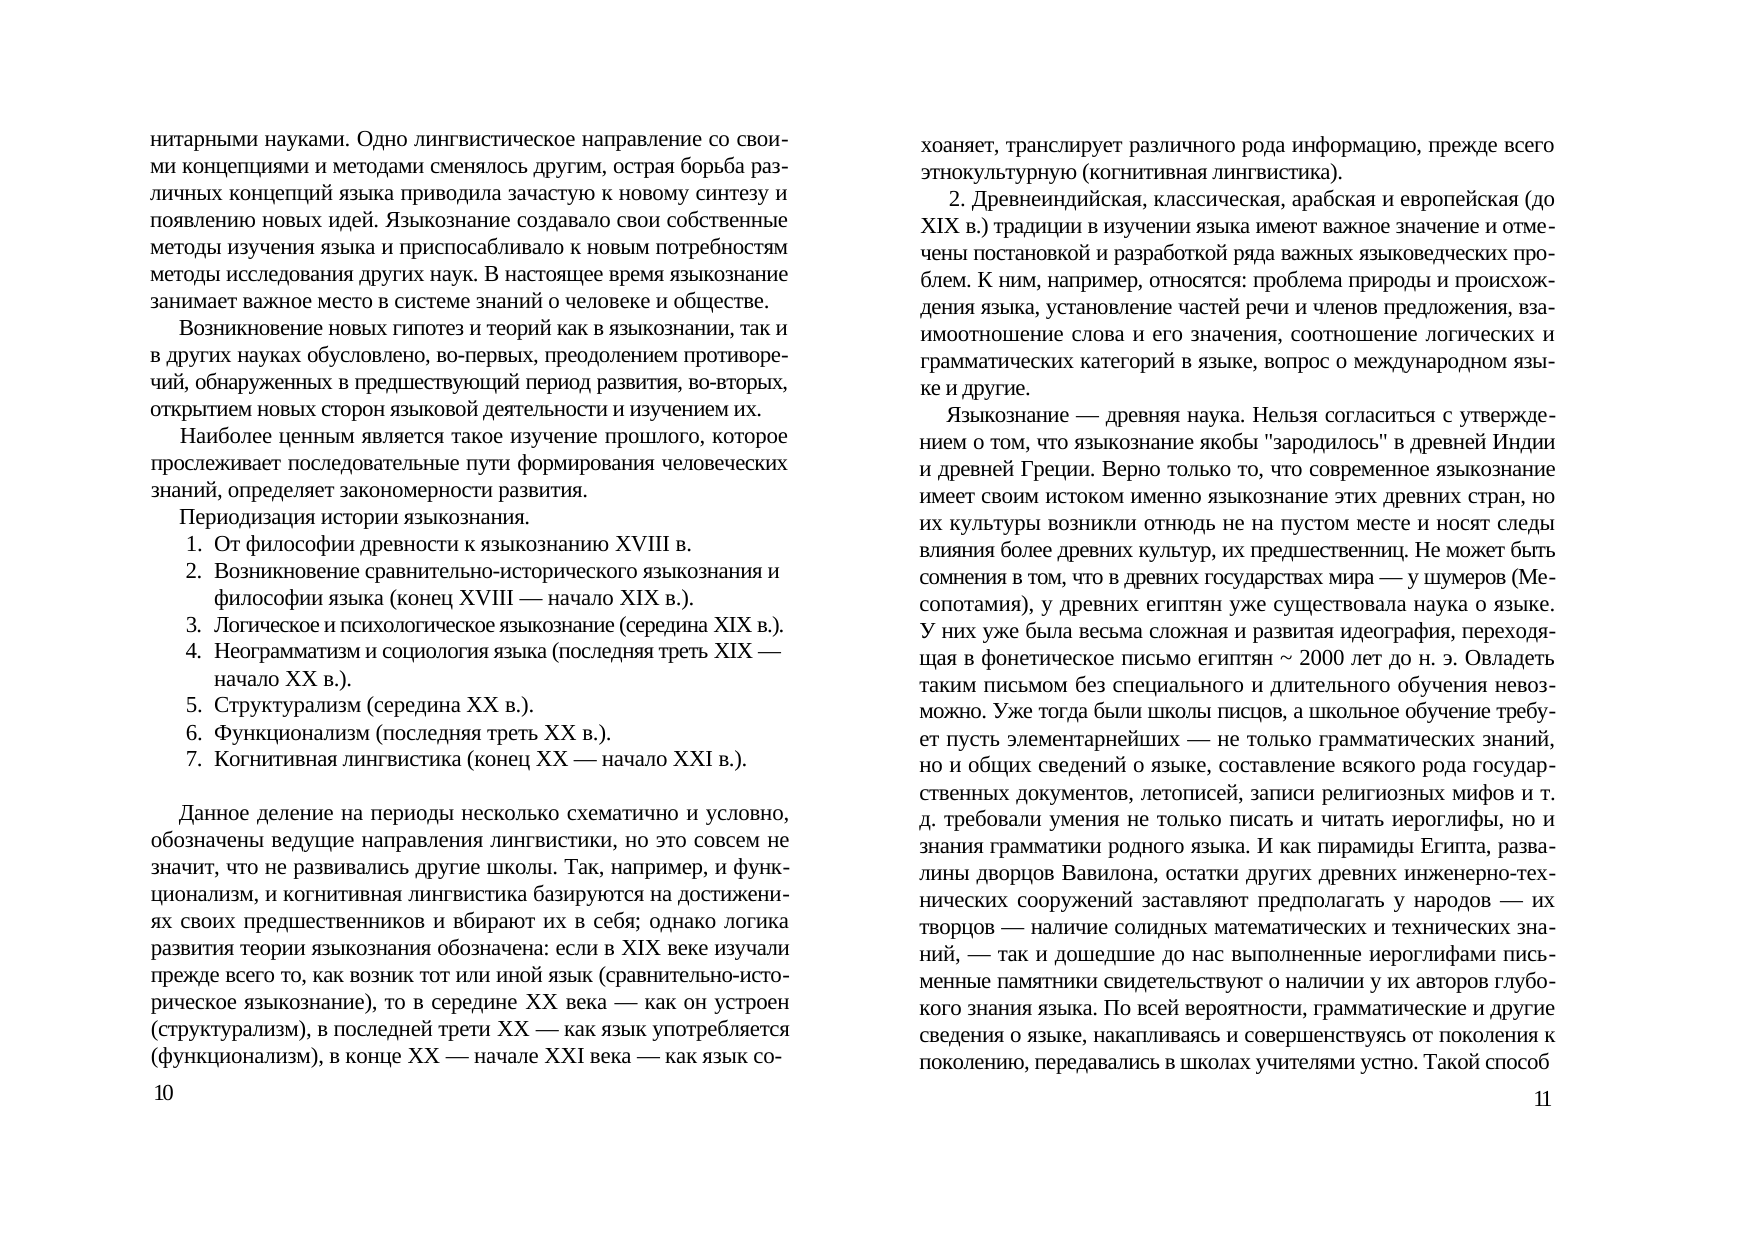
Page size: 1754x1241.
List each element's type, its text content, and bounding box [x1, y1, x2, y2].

list Структурализм (середина XX в.). [186, 691, 790, 718]
text Наиболее ценным является такое изучение прошлого, которое прослеживает последовательные пути формирования человеческих знаний, определяет закономерности развития. [151, 422, 788, 502]
text Периодизация истории языкознания. [179, 502, 790, 529]
text Языкознание — древняя наука. Нельзя согласиться с утверждением о том, что языкознание якобы "зародилось" в древней Индии и древней Греции. Верно только то, что современное языкознание имеет своим истоком именно языкознание этих древних стран, но их культуры возникли отнюдь не на пустом месте и носят следы влияния более древних культур, их предшественниц. Не может быть сомнения в том, что в древних государствах мира — у шумеров (Месопотамия), у древних египтян уже существовала наука о языке. У них уже была весьма сложная и развитая идеография, переходящая в фонетическое письмо египтян ~ 2000 лет до н. э. Овладеть таким письмом без специального и длительного обучения невозможно. Уже тогда были школы писцов, а школьное обучение требует пусть элементарнейших — не только грамматических знаний, но и общих сведений о языке, составление всякого рода государственных документов, летописей, записи религиозных мифов и т. д. требовали умения не только писать и читать иероглифы, но и знания грамматики родного языка. И как пирамиды Египта, развалины дворцов Вавилона, остатки других древних инженерно-технических сооружений заставляют предполагать у народов — их творцов — наличие солидных математических и технических знаний, — так и дошедшие до нас выполненные иероглифами письменные памятники свидетельствуют о наличии у их авторов глубокого знания языка. По всей вероятности, грамматические и другие сведения о языке, накапливаясь и совершенствуясь от поколения к поколению, передавались в школах учителями устно. Такой способ [919, 401, 1556, 1075]
list От философии древности к языкознанию XVIII в. [186, 529, 790, 556]
text Возникновение новых гипотез и теорий как в языкознании, так и в других науках обусловлено, во-первых, преодолением противоречий, обнаруженных в предшествующий период развития, во-вторых, открытием новых сторон языковой деятельности и изучением их. [150, 314, 788, 422]
text 2. Древнеиндийская, классическая, арабская и европейская (до XIX в.) традиции в изучении языка имеют важное значение и отмечены постановкой и разработкой ряда важных языковедческих проблем. К ним, например, относятся: проблема природы и происхождения языка, установление частей речи и членов предложения, взаимоотношение слова и его значения, соотношение логических и грамматических категорий в языке, вопрос о международном языке и другие. [920, 185, 1555, 401]
text 10 [153, 1079, 790, 1105]
list Когнитивная лингвистика (конец XX — начало XXI в.). [186, 745, 790, 772]
text нитарными науками. Одно лингвистическое направление со своими концепциями и методами сменялось другим, острая борьба различных концепций языка приводила зачастую к новому синтезу и появлению новых идей. Языкознание создавало свои собственные методы изучения языка и приспосабливало к новым потребностям методы исследования других наук. В настоящее время языкознание занимает важное место в системе знаний о человеке и обществе. [150, 125, 788, 314]
list Неограмматизм и социология языка (последняя треть XIX — начало XX в.). [185, 637, 790, 691]
text 11 [919, 1085, 1556, 1111]
list Логическое и психологическое языкознание (середина XIX в.). [186, 610, 790, 637]
text Данное деление на периоды несколько схематично и условно, обозначены ведущие направления лингвистики, но это совсем не значит, что не развивались другие школы. Так, например, и функционализм, и когнитивная лингвистика базируются на достижениях своих предшественников и вбирают их в себя; однако логика развития теории языкознания обозначена: если в XIX веке изучали прежде всего то, как возник тот или иной язык (сравнительно-историческое языкознание), то в середине XX века — как он устроен (структурализм), в последней трети XX — как язык употребляется (функционализм), в конце XX — начале XXI века — как язык со- [151, 799, 790, 1069]
list Функционализм (последняя треть XX в.). [186, 718, 790, 745]
list Возникновение сравнительно-исторического языкознания и философии языка (конец XVIII — начало XIX в.). [185, 556, 790, 610]
text хоаняет, транслирует различного рода информацию, прежде всего этнокультурную (когнитивная лингвистика). [921, 131, 1555, 185]
